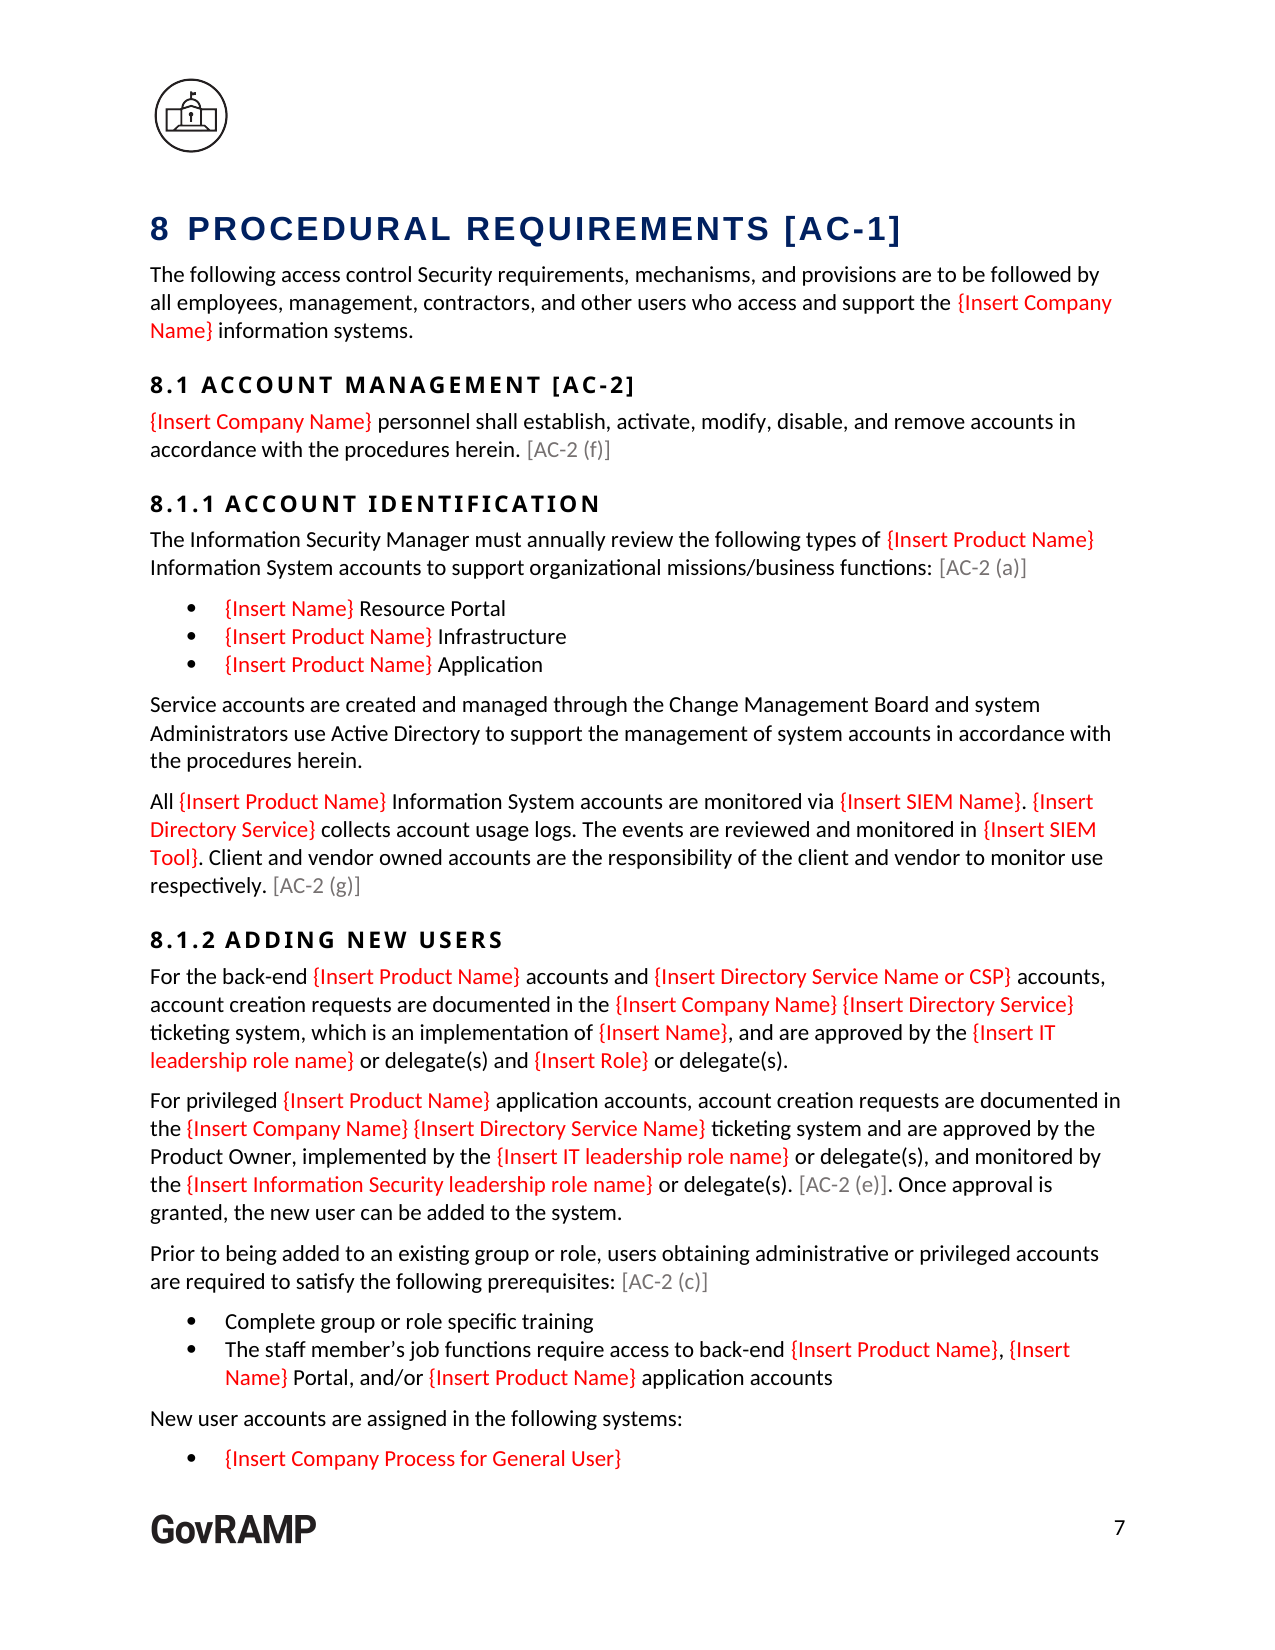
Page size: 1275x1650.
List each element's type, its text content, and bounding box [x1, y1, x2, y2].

text All {Insert Product Name} Information System accounts are monitored via {Insert SIEM Name}. {Insert Directory Service} collects account usage logs. The events are reviewed and monitored in {Insert SIEM Tool}. Client and vendor owned accounts are the responsibility of the client and vendor to monitor use respectively. [AC-2 (g)] [150, 787, 1125, 899]
text 8.1.1 Account Identification [150, 488, 1125, 519]
list {Insert Name} Resource Portal [187, 594, 1125, 622]
text Prior to being added to an existing group or role, users obtaining administrative or privileged accounts are required to satisfy the following prerequisites: [AC-2 (c)] [150, 1239, 1125, 1295]
list {Insert Product Name} Infrastructure [187, 622, 1125, 650]
text New user accounts are assigned in the following systems: [150, 1404, 1125, 1432]
list The staff member’s job functions require access to back-end {Insert Product Name}, {Insert Name} Portal, and/or {Insert Product Name} application accounts [187, 1336, 1125, 1392]
text For privileged {Insert Product Name} application accounts, account creation requests are documented in the {Insert Company Name} {Insert Directory Service Name} ticketing system and are approved by the Product Owner, implemented by the {Insert IT leadership role name} or delegate(s), and monitored by the {Insert Information Security leadership role name} or delegate(s). [AC-2 (e)]. Once approval is granted, the new user can be added to the system. [150, 1086, 1125, 1226]
subtitle Procedural Requirements [AC-1] [150, 209, 1125, 248]
list {Insert Product Name} Application [187, 650, 1125, 678]
text For the back-end {Insert Product Name} accounts and {Insert Directory Service Name or CSP} accounts, account creation requests are documented in the {Insert Company Name} {Insert Directory Service} ticketing system, which is an implementation of {Insert Name}, and are approved by the {Insert IT leadership role name} or delegate(s) and {Insert Role} or delegate(s). [150, 962, 1125, 1074]
picture [150, 75, 232, 157]
picture [150, 1512, 318, 1546]
text 8.1.2 Adding New Users [150, 924, 1125, 956]
text {Insert Company Name} personnel shall establish, activate, modify, disable, and remove accounts in accordance with the procedures herein. [AC-2 (f)] [150, 407, 1125, 463]
text Service accounts are created and managed through the Change Management Board and system Administrators use Active Directory to support the management of system accounts in accordance with the procedures herein. [150, 691, 1125, 775]
list {Insert Company Process for General User} [187, 1444, 1125, 1473]
text 8.1 Account Management [AC-2] [150, 369, 1125, 401]
text The following access control Security requirements, mechanisms, and provisions are to be followed by all employees, management, contractors, and other users who access and support the {Insert Company Name} information systems. [150, 260, 1125, 344]
list Complete group or role specific training [187, 1307, 1125, 1336]
text The Information Security Manager must annually review the following types of {Insert Product Name} Information System accounts to support organizational missions/business functions: [AC-2 (a)] [150, 526, 1125, 582]
